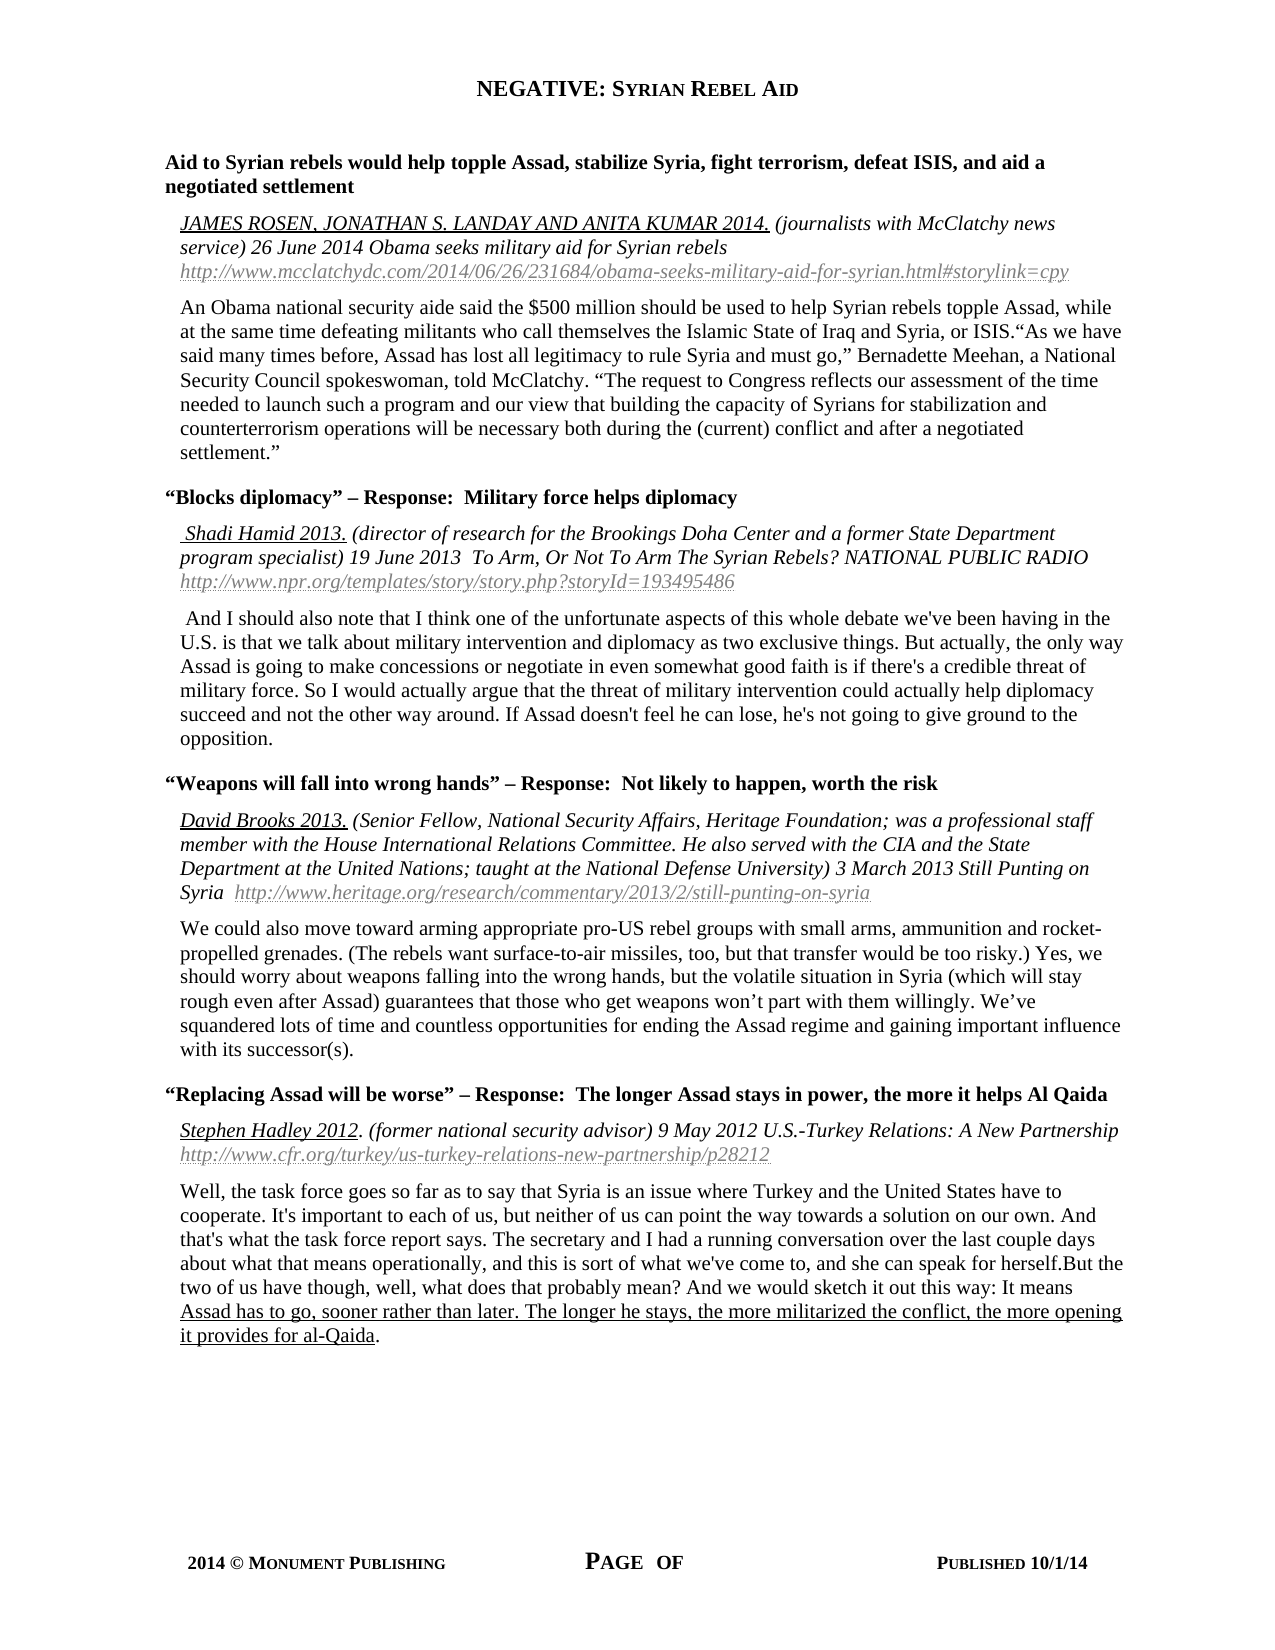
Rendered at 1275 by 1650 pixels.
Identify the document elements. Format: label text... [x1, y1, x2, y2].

text “Weapons will fall into wrong hands” – Response: Not likely to happen, worth the risk [165, 771, 1125, 795]
text We could also move toward arming appropriate pro-US rebel groups with small arms, ammunition and rocket-propelled grenades. (The rebels want surface-to-air missiles, too, but that transfer would be too risky.) Yes, we should worry about weapons falling into the wrong hands, but the volatile situation in Syria (which will stay rough even after Assad) guarantees that those who get weapons won’t part with them willingly. We’ve squandered lots of time and countless opportunities for ending the Assad regime and gaining important influence with its successor(s). [180, 916, 1125, 1061]
text David Brooks 2013. (Senior Fellow, National Security Affairs, Heritage Foundation; was a professional staff member with the House International Relations Committee. He also served with the CIA and the State Department at the United Nations; taught at the National Defense University) 3 March 2013 Still Punting on Syria http://www.heritage.org/research/commentary/2013/2/still-punting-on-syria [180, 808, 1125, 904]
text “Replacing Assad will be worse” – Response: The longer Assad stays in power, the more it helps Al Qaida [165, 1082, 1125, 1106]
text Aid to Syrian rebels would help topple Assad, stabilize Syria, fight terrorism, defeat ISIS, and aid a negotiated settlement [165, 150, 1125, 198]
text “Blocks diplomacy” – Response: Military force helps diplomacy [165, 484, 1125, 509]
text Shadi Hamid 2013. (director of research for the Brookings Doha Center and a former State Department program specialist) 19 June 2013 To Arm, Or Not To Arm The Syrian Rebels? NATIONAL PUBLIC RADIO http://www.npr.org/templates/story/story.php?storyId=193495486 [180, 521, 1125, 593]
text An Obama national security aide said the $500 million should be used to help Syrian rebels topple Assad, while at the same time defeating militants who call themselves the Islamic State of Iraq and Syria, or ISIS.“As we have said many times before, Assad has lost all legitimacy to rule Syria and must go,” Bernadette Meehan, a National Security Council spokeswoman, told McClatchy. “The request to Congress reflects our assessment of the time needed to launch such a program and our view that building the capacity of Syrians for stabilization and counterterrorism operations will be necessary both during the (current) conflict and after a negotiated settlement.” [180, 295, 1125, 464]
text Stephen Hadley 2012. (former national security advisor) 9 May 2012 U.S.-Turkey Relations: A New Partnership http://www.cfr.org/turkey/us-turkey-relations-new-partnership/p28212 [180, 1118, 1125, 1166]
text And I should also note that I think one of the unfortunate aspects of this whole debate we've been having in the U.S. is that we talk about military intervention and diplomacy as two exclusive things. But actually, the only way Assad is going to make concessions or negotiate in even somewhat good faith is if there's a credible threat of military force. So I would actually argue that the threat of military intervention could actually help diplomacy succeed and not the other way around. If Assad doesn't feel he can lose, he's not going to give ground to the opposition. [180, 606, 1125, 750]
text Well, the task force goes so far as to say that Syria is an issue where Turkey and the United States have to cooperate. It's important to each of us, but neither of us can point the way towards a solution on our own. And that's what the task force report says. The secretary and I had a running conversation over the last couple days about what that means operationally, and this is sort of what we've come to, and she can speak for herself.But the two of us have though, well, what does that probably mean? And we would sketch it out this way: It means Assad has to go, sooner rather than later. The longer he stays, the more militarized the conflict, the more opening it provides for al-Qaida. [180, 1179, 1125, 1347]
text JAMES ROSEN, JONATHAN S. LANDAY AND ANITA KUMAR 2014. (journalists with McClatchy news service) 26 June 2014 Obama seeks military aid for Syrian rebels http://www.mcclatchydc.com/2014/06/26/231684/obama-seeks-military-aid-for-syrian.html#storylink=cpy [180, 211, 1125, 283]
